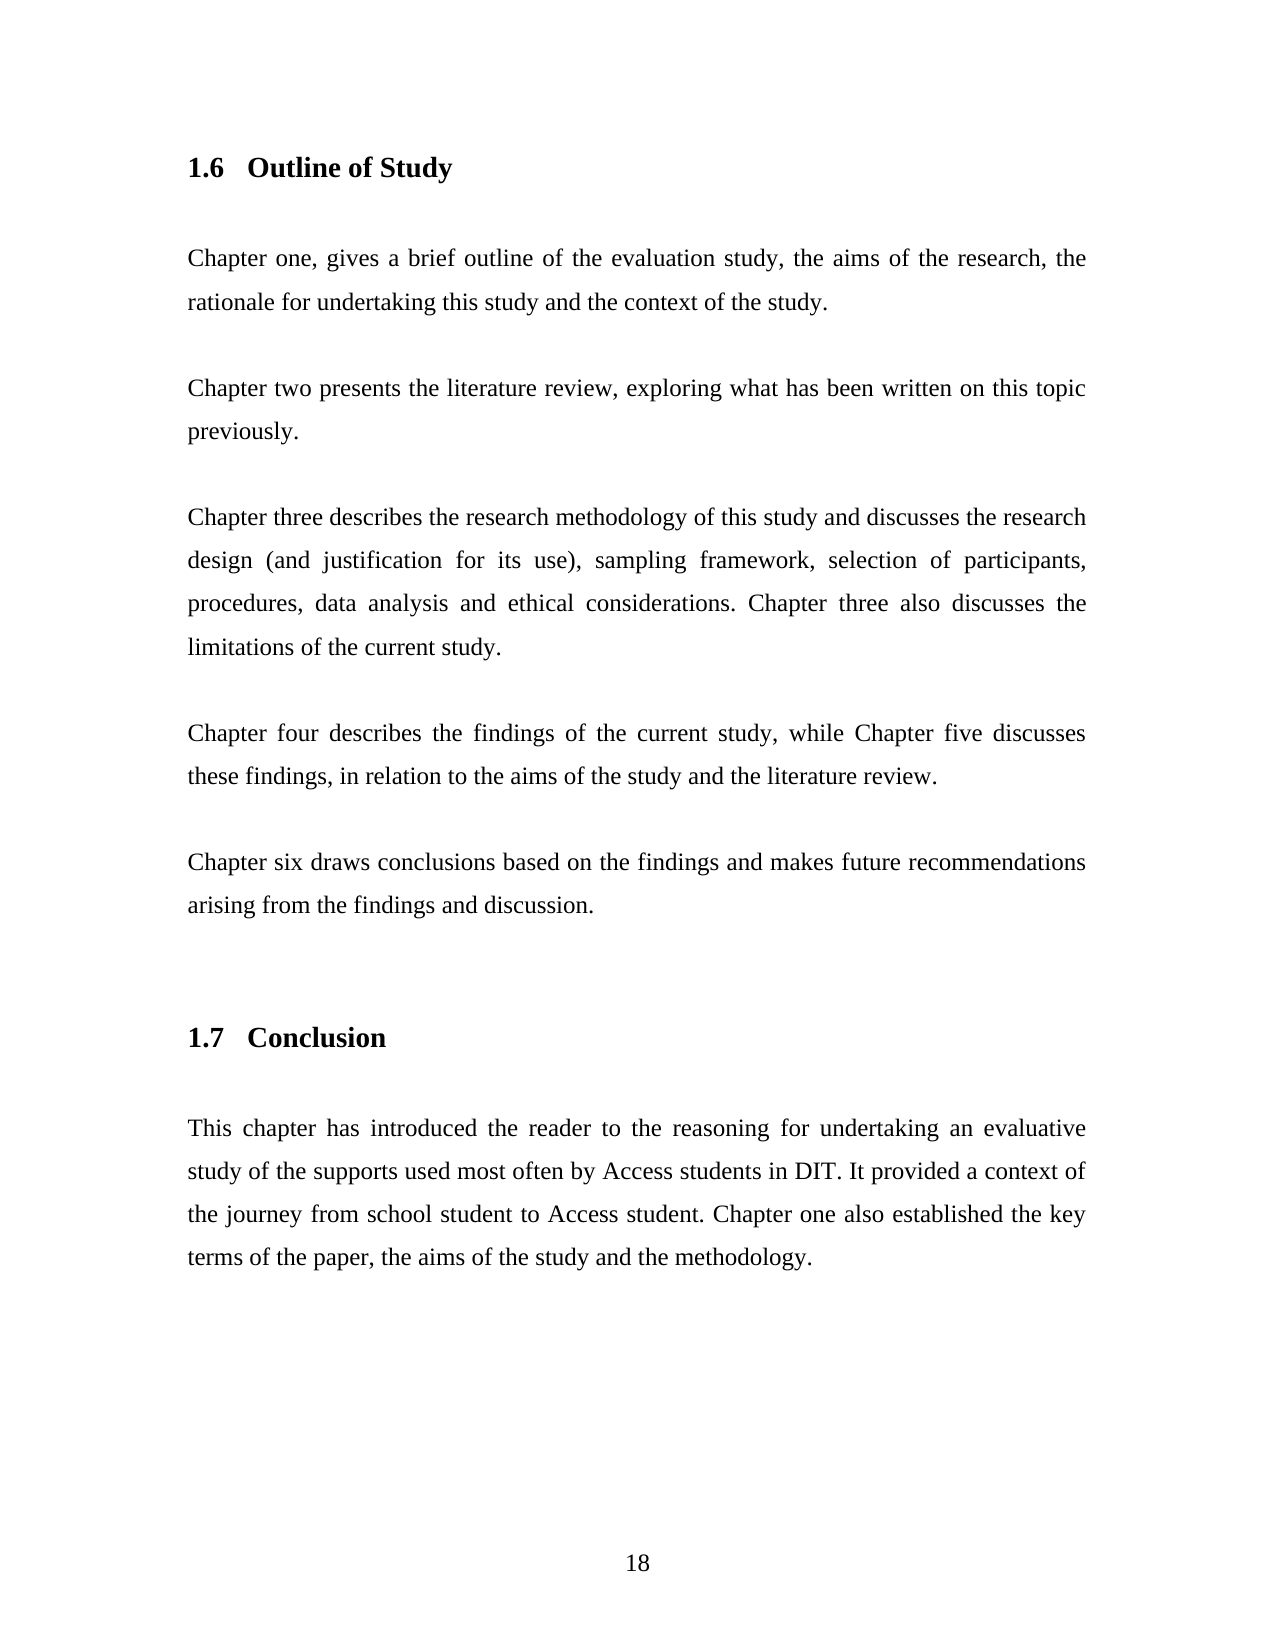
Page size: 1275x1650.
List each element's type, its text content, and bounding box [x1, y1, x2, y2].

text This chapter has introduced the reader to the reasoning for undertaking an evaluative study of the supports used most often by Access students in DIT. It provided a context of the journey from school student to Access student. Chapter one also established the key terms of the paper, the aims of the study and the methodology. [187, 1113, 1087, 1271]
list Conclusion [187, 1020, 1087, 1053]
text Chapter six draws conclusions based on the findings and makes future recommendations arising from the findings and discussion. [187, 847, 1087, 919]
text Chapter four describes the findings of the current study, while Chapter five discusses these findings, in relation to the aims of the study and the literature review. [187, 718, 1087, 790]
text Chapter two presents the literature review, exploring what has been written on this topic previously. [187, 373, 1087, 445]
text Chapter one, gives a brief outline of the evaluation study, the aims of the research, the rationale for undertaking this study and the context of the study. [187, 243, 1087, 315]
list Outline of Study [187, 150, 1087, 183]
text Chapter three describes the research methodology of this study and discusses the research design (and justification for its use), sampling framework, selection of participants, procedures, data analysis and ethical considerations. Chapter three also discusses the limitations of the current study. [187, 502, 1087, 660]
